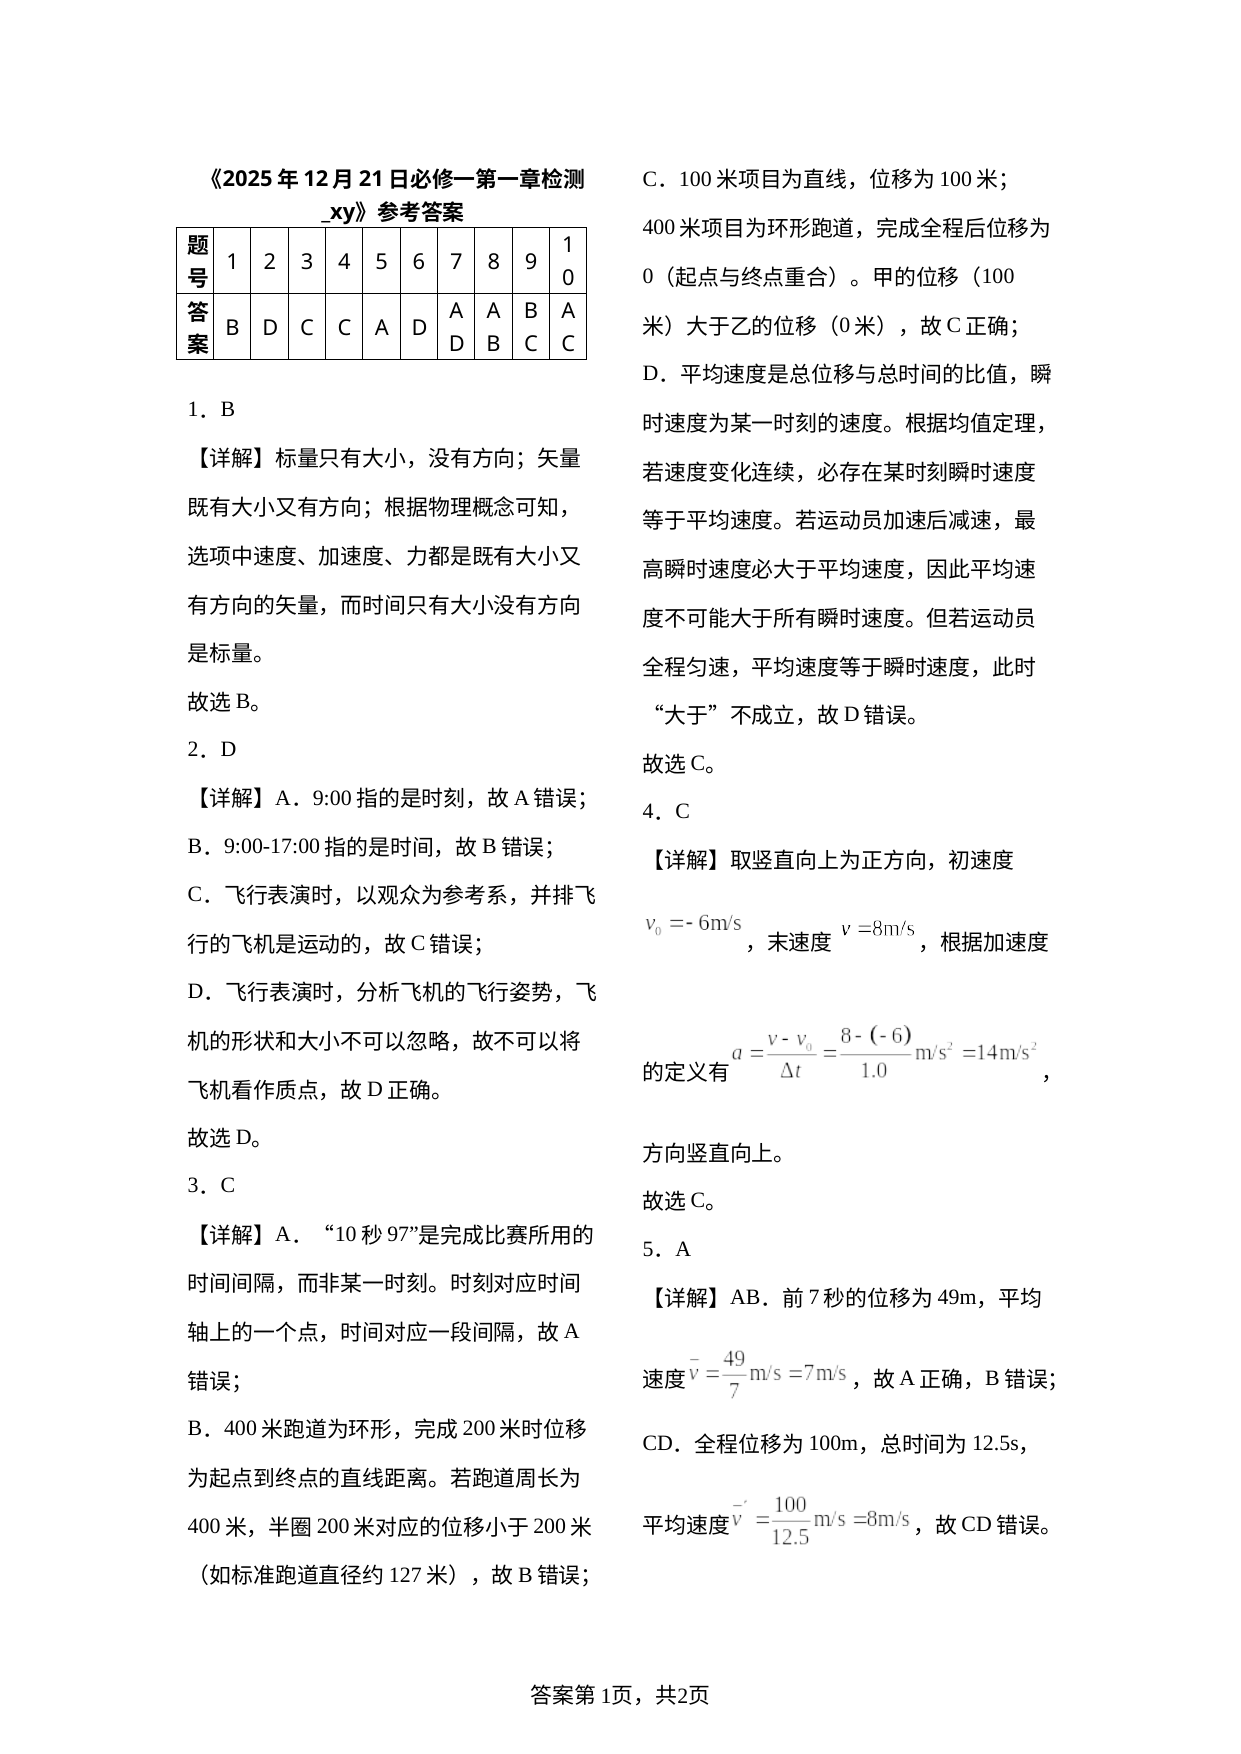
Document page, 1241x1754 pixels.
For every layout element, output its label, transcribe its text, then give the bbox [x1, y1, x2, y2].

table_cell B [214, 294, 250, 359]
text 【详解】A．9:00指的是时刻，故A错误； [187, 781, 598, 813]
table_header 2 [251, 228, 288, 293]
text 《2025年12月21日必修一第一章检测_xy》参考答案 [187, 162, 598, 227]
table_cell AB [475, 294, 512, 359]
text B．9:00-17:00指的是时间，故B错误； [187, 829, 598, 862]
text 5．A [642, 1232, 1053, 1264]
table_cell D [401, 294, 437, 359]
table_header 7 [438, 228, 474, 293]
text 故选B。 [187, 684, 598, 717]
text D．飞行表演时，分析飞机的飞行姿势，飞机的形状和大小不可以忽略，故不可以将飞机看作质点，故D正确。 [187, 975, 598, 1105]
table_cell AD [438, 294, 474, 359]
text B．400米跑道为环形，完成200米时位移为起点到终点的直线距离。若跑道周长为400米，半圈200米对应的位移小于200米（如标准跑道直径约127米），故B错误； [187, 1412, 598, 1591]
table_header 5 [363, 228, 400, 293]
table_cell C [326, 294, 362, 359]
text 故选D。 [187, 1121, 598, 1153]
text 【详解】AB．前7秒的位移为49m，平均速度，故A正确，B错误； [642, 1280, 1053, 1410]
table_cell AC [550, 294, 586, 359]
text 【详解】A．“10秒97”是完成比赛所用的时间间隔，而非某一时刻。时刻对应时间轴上的一个点，时间对应一段间隔，故A错误； [187, 1217, 598, 1396]
table_cell BC [513, 294, 549, 359]
table_cell 答案 [177, 294, 213, 359]
table_cell C [289, 294, 325, 359]
text 1．B [187, 393, 598, 425]
table_header 6 [401, 228, 437, 293]
text C．飞行表演时，以观众为参考系，并排飞行的飞机是运动的，故C错误； [187, 878, 598, 959]
table_header 4 [326, 228, 362, 293]
table_header 1 [214, 228, 250, 293]
table_header 10 [550, 228, 586, 293]
table_header 题号 [177, 228, 213, 293]
text 故选C。 [642, 1184, 1053, 1216]
table_cell A [363, 294, 400, 359]
table_cell D [251, 294, 288, 359]
text D．平均速度是总位移与总时间的比值，瞬时速度为某一时刻的速度。根据均值定理，若速度变化连续，必存在某时刻瞬时速度等于平均速度。若运动员加速后减速，最高瞬时速度必大于平均速度，因此平均速度不可能大于所有瞬时速度。但若运动员全程匀速，平均速度等于瞬时速度，此时“大于”不成立，故D错误。 [642, 357, 1053, 730]
text 故选C。 [642, 746, 1053, 779]
text 2．D [187, 733, 598, 765]
table_header 8 [475, 228, 512, 293]
text 4．C [642, 794, 1053, 827]
table_header 3 [289, 228, 325, 293]
text 【详解】取竖直向上为正方向，初速度 ，末速度 ，根据加速度的定义有，方向竖直向上。 [642, 843, 1053, 1168]
table_header 9 [513, 228, 549, 293]
text C．100米项目为直线，位移为100米；400米项目为环形跑道，完成全程后位移为0（起点与终点重合）。甲的位移（100米）大于乙的位移（0米），故C正确； [642, 162, 1053, 341]
text CD．全程位移为100m，总时间为12.5s，平均速度，故CD错误。 [642, 1426, 1053, 1556]
text 3．C [187, 1169, 598, 1201]
text 【详解】标量只有大小，没有方向；矢量既有大小又有方向；根据物理概念可知，选项中速度、加速度、力都是既有大小又有方向的矢量，而时间只有大小没有方向是标量。 [187, 441, 598, 668]
